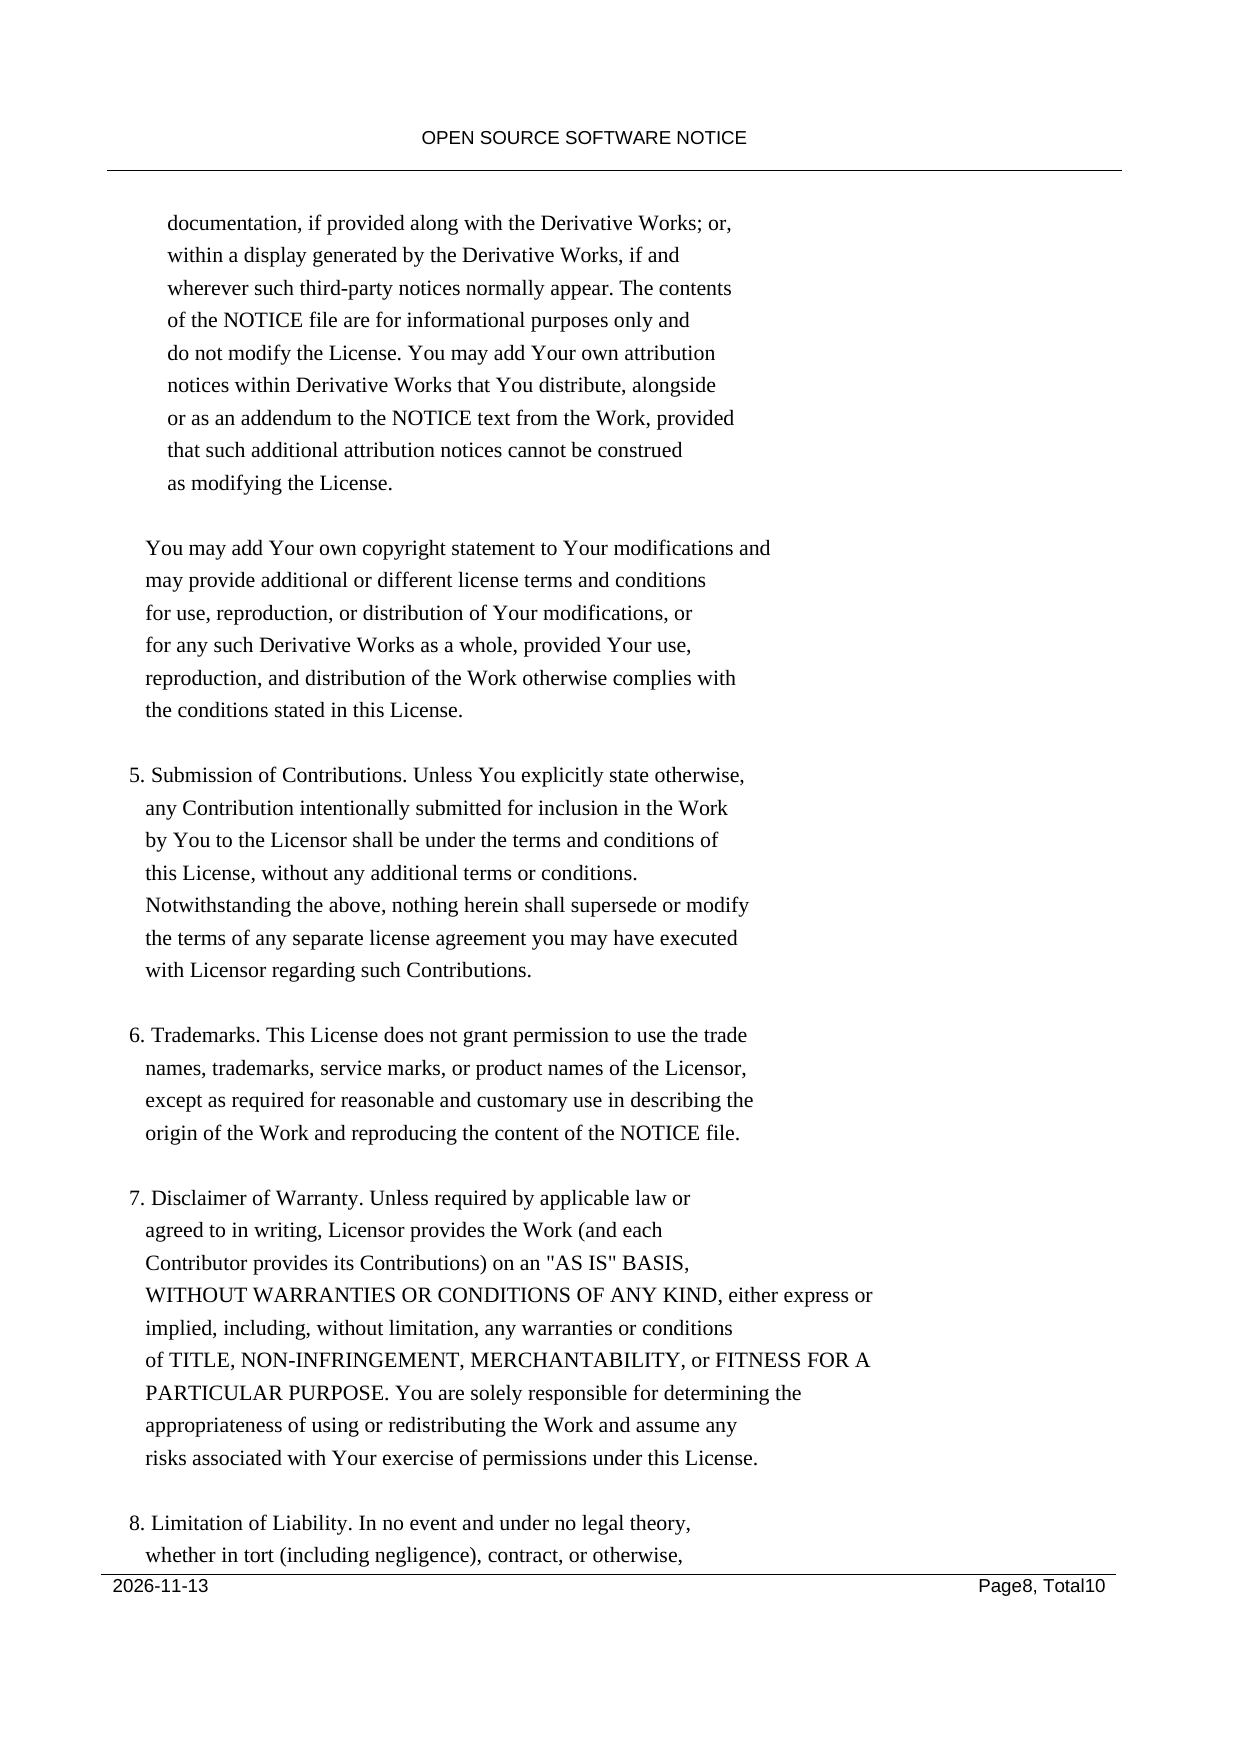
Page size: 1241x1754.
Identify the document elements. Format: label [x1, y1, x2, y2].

text [112, 206, 1128, 1571]
